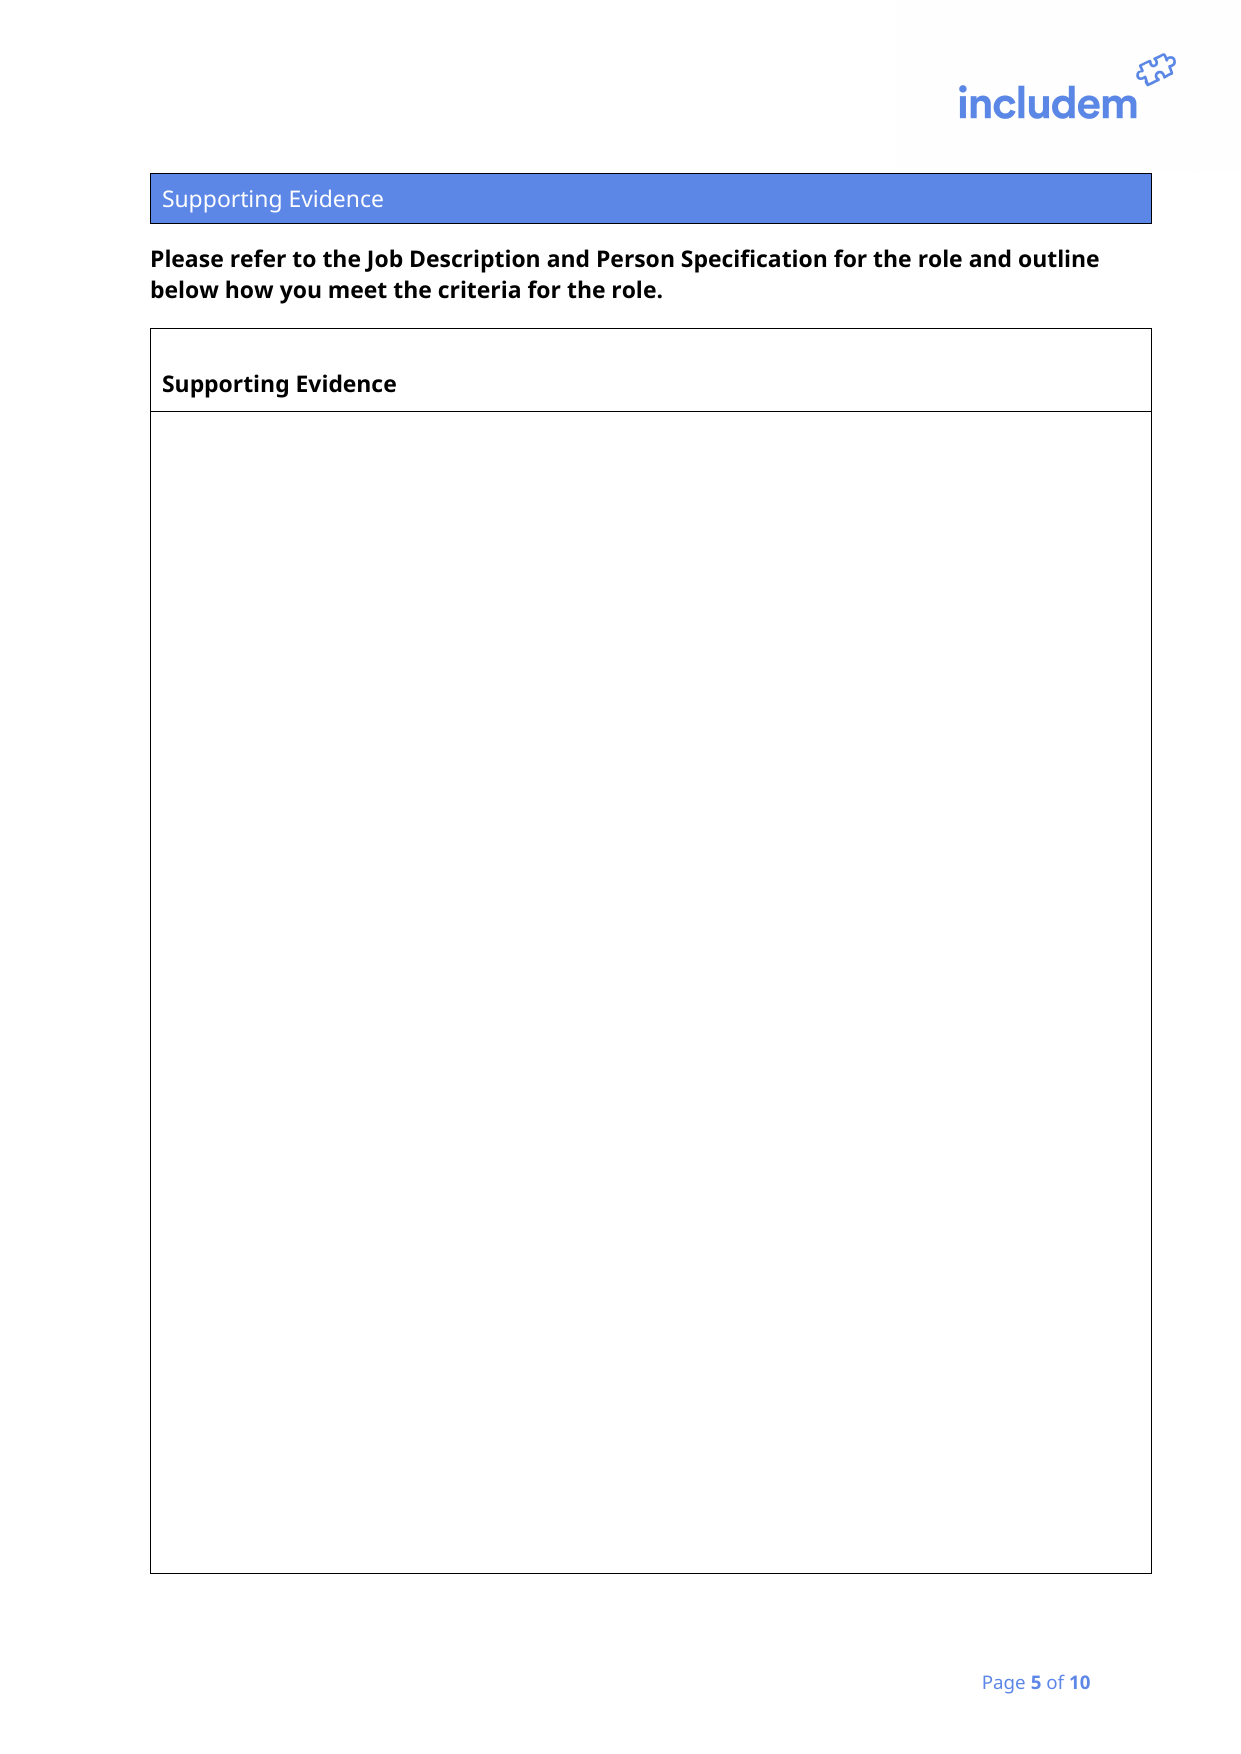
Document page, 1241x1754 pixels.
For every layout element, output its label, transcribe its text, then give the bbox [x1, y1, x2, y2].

table_header Supporting Evidence [151, 329, 1151, 411]
table_cell [151, 412, 1151, 1573]
table_header Supporting Evidence [151, 174, 1151, 223]
picture [894, 0, 1241, 173]
text Please refer to the Job Description and Person Specification for the role and outline below how you meet the criteria for the role. [150, 243, 1110, 306]
